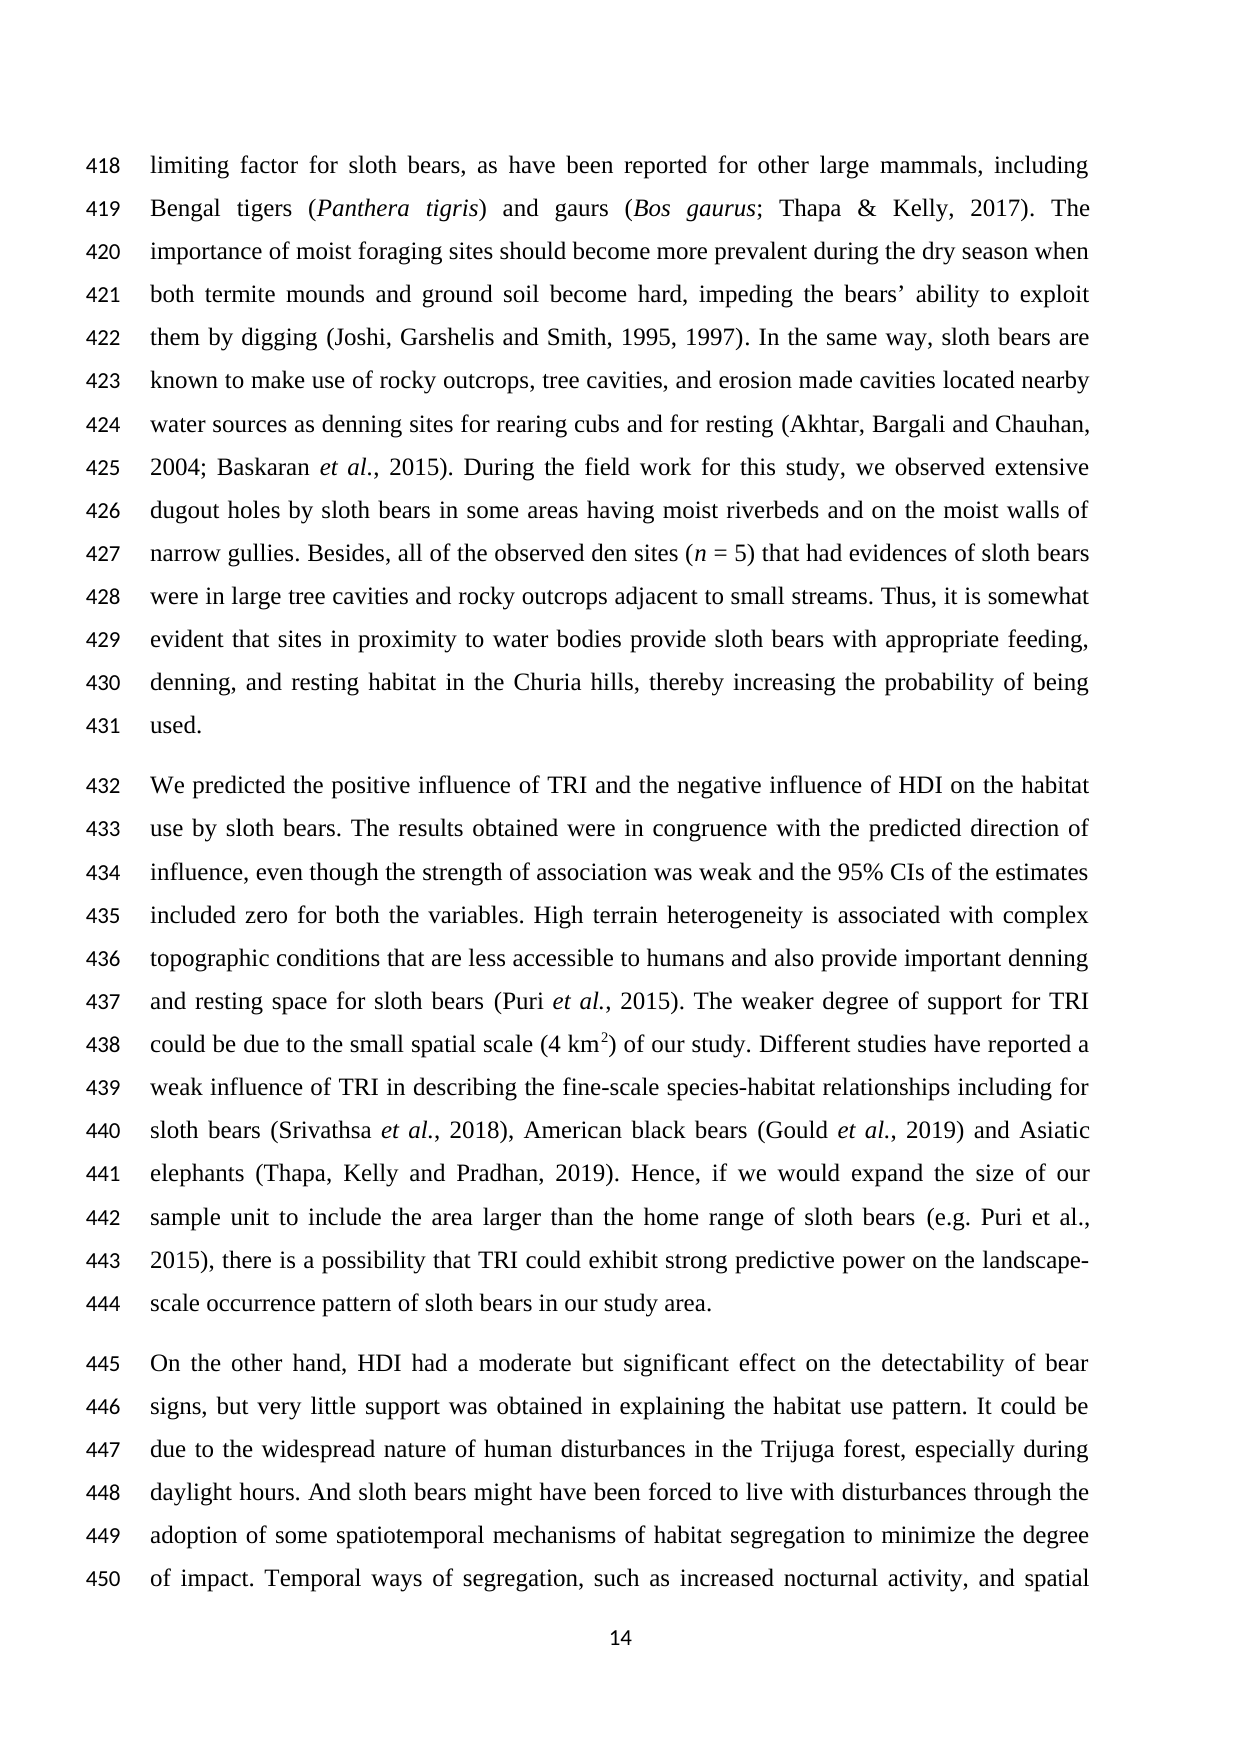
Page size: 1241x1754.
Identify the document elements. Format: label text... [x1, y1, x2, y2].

text We predicted the positive influence of TRI and the negative influence of HDI on the habitat use by sloth bears. The results obtained were in congruence with the predicted direction of influence, even though the strength of association was weak and the 95% CIs of the estimates included zero for both the variables. High terrain heterogeneity is associated with complex topographic conditions that are less accessible to humans and also provide important denning and resting space for sloth bears (Puri et al., 2015). The weaker degree of support for TRI could be due to the small spatial scale (4 km2) of our study. Different studies have reported a weak influence of TRI in describing the fine-scale species-habitat relationships including for sloth bears (Srivathsa et al., 2018), American black bears (Gould et al., 2019) and Asiatic elephants (Thapa, Kelly and Pradhan, 2019). Hence, if we would expand the size of our sample unit to include the area larger than the home range of sloth bears (e.g. Puri et al., 2015), there is a possibility that TRI could exhibit strong predictive power on the landscape-scale occurrence pattern of sloth bears in our study area. [150, 770, 1090, 1317]
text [150, 150, 1090, 739]
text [150, 1348, 1090, 1592]
